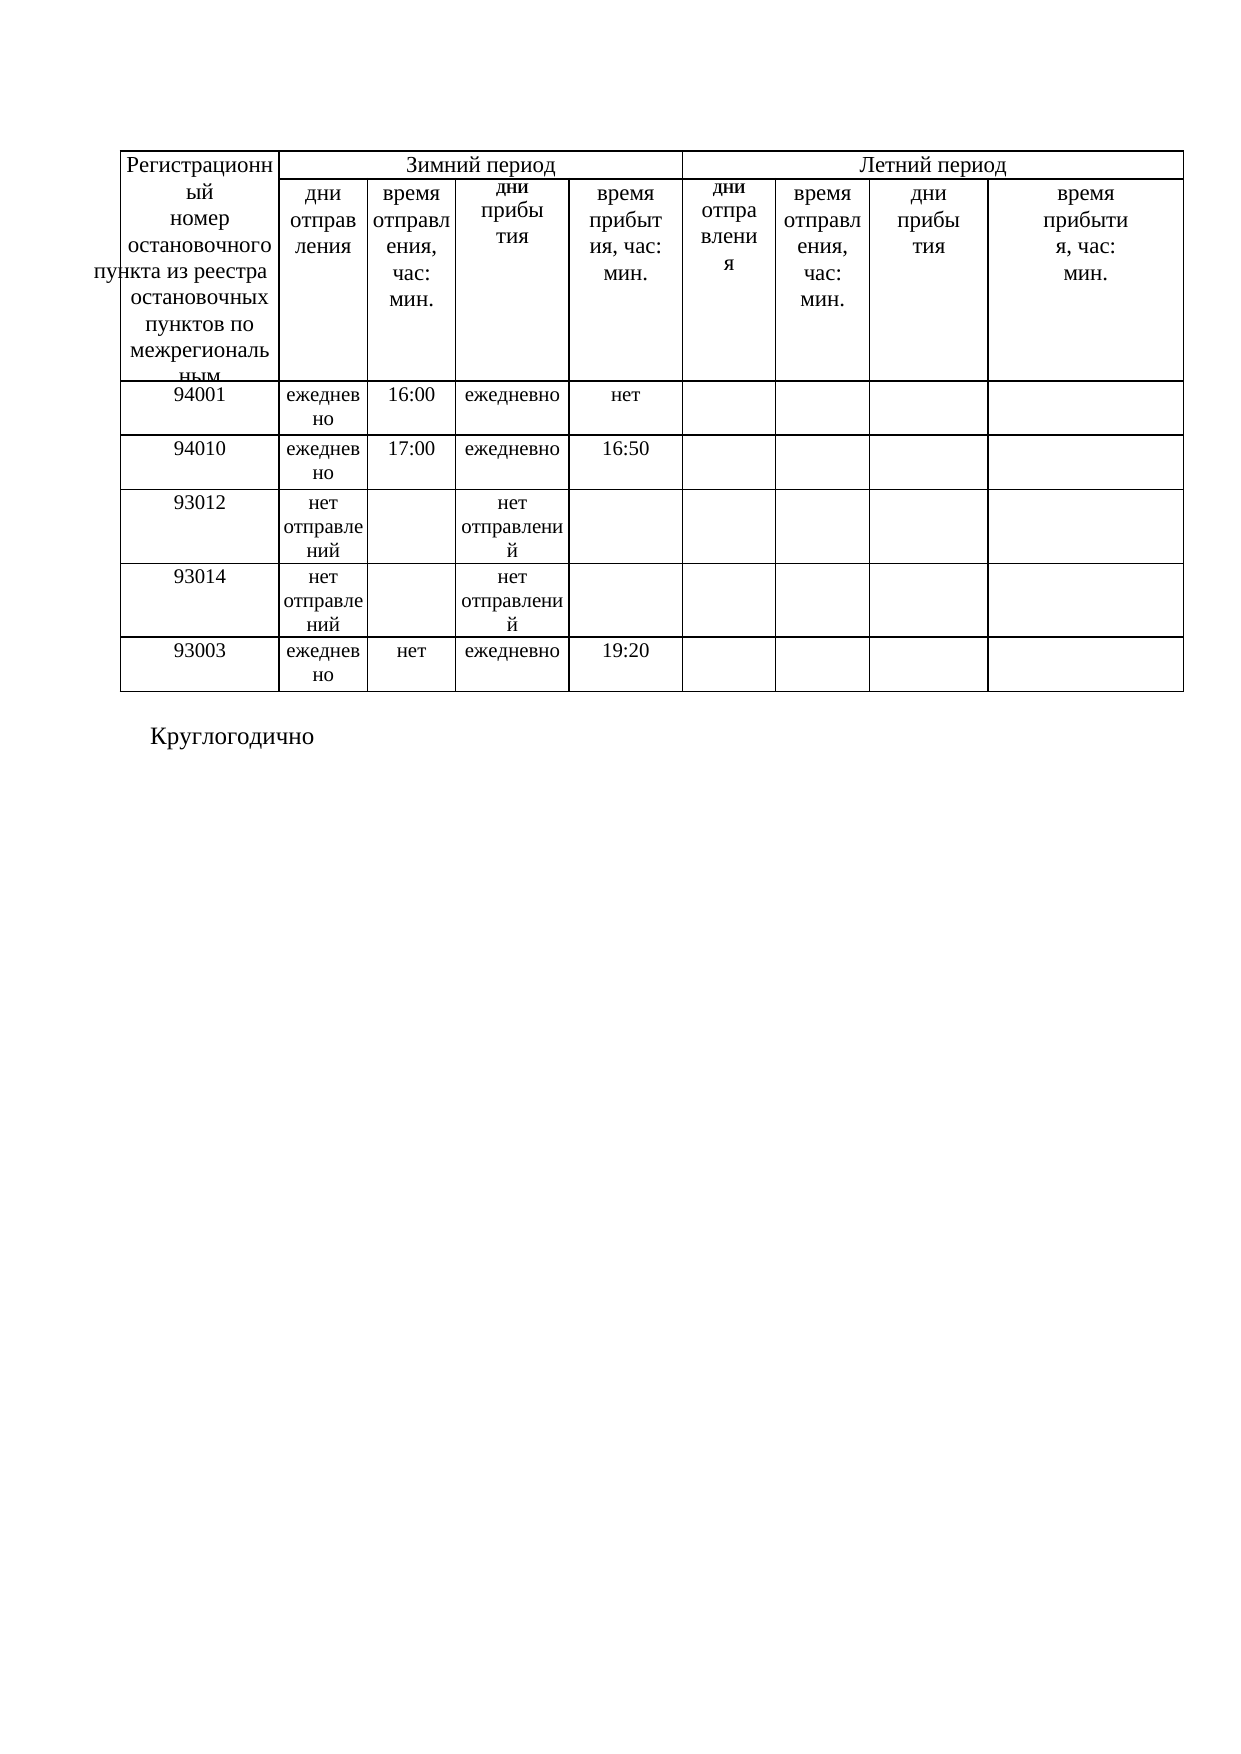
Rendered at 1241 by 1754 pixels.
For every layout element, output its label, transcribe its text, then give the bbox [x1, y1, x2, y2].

table_cell [989, 564, 1183, 636]
table_cell 93003 [121, 638, 278, 691]
table_cell ежедневно [456, 436, 568, 489]
table_cell ДНИ прибы тия [456, 180, 568, 380]
table_cell [776, 490, 869, 562]
table_cell [989, 436, 1183, 489]
table_cell 17:00 [368, 436, 455, 489]
table_cell [368, 490, 455, 562]
table_cell дни отправ ления [280, 180, 367, 380]
table_cell 16:50 [570, 436, 682, 489]
table_cell [683, 382, 775, 434]
table_cell 94010 [121, 436, 278, 489]
table_cell нет отправлений [456, 564, 568, 636]
table_cell [870, 564, 987, 636]
table_header Летний период [683, 152, 1183, 178]
table_cell [776, 382, 869, 434]
table_cell [870, 638, 987, 691]
table_cell [989, 638, 1183, 691]
table_cell [570, 564, 682, 636]
table_cell нет отправлений [456, 490, 568, 562]
table_cell 93012 [121, 490, 278, 562]
table_cell время отправл ения, час: мин. [368, 180, 455, 380]
table_cell [776, 564, 869, 636]
table_header Зимний период [280, 152, 682, 178]
table_cell [683, 564, 775, 636]
table_cell [989, 382, 1183, 434]
table_cell 19:20 [570, 638, 682, 691]
table_cell [683, 490, 775, 562]
table_cell [570, 490, 682, 562]
table_cell ежедневно [456, 638, 568, 691]
table_cell 16:00 [368, 382, 455, 434]
table_cell 94001 [121, 382, 278, 434]
table_cell ежедневно [456, 382, 568, 434]
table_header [121, 152, 278, 380]
table_cell время прибыти я, час: мин. [989, 180, 1183, 380]
table_cell [870, 382, 987, 434]
table_cell нет [570, 382, 682, 434]
table_cell 93014 [121, 564, 278, 636]
text Круглогодично [150, 721, 1090, 750]
table_cell нет [368, 638, 455, 691]
table_cell [776, 436, 869, 489]
table_cell ежедневно [280, 436, 367, 489]
table_cell [683, 638, 775, 691]
table_cell дни прибы тия [870, 180, 987, 380]
table_cell ежедневно [280, 382, 367, 434]
table_cell [870, 490, 987, 562]
table_cell [870, 436, 987, 489]
table_cell нет отправлений [280, 564, 367, 636]
table_cell [683, 436, 775, 489]
table_cell нет отправлений [280, 490, 367, 562]
table_cell [368, 564, 455, 636]
table_cell [776, 638, 869, 691]
table_cell [989, 490, 1183, 562]
table_cell ежедневно [280, 638, 367, 691]
table_cell ДНИ отпра влени я [683, 180, 775, 380]
table_cell время прибыт ия, час: мин. [570, 180, 682, 380]
table_cell время отправл ения, час: мин. [776, 180, 869, 380]
